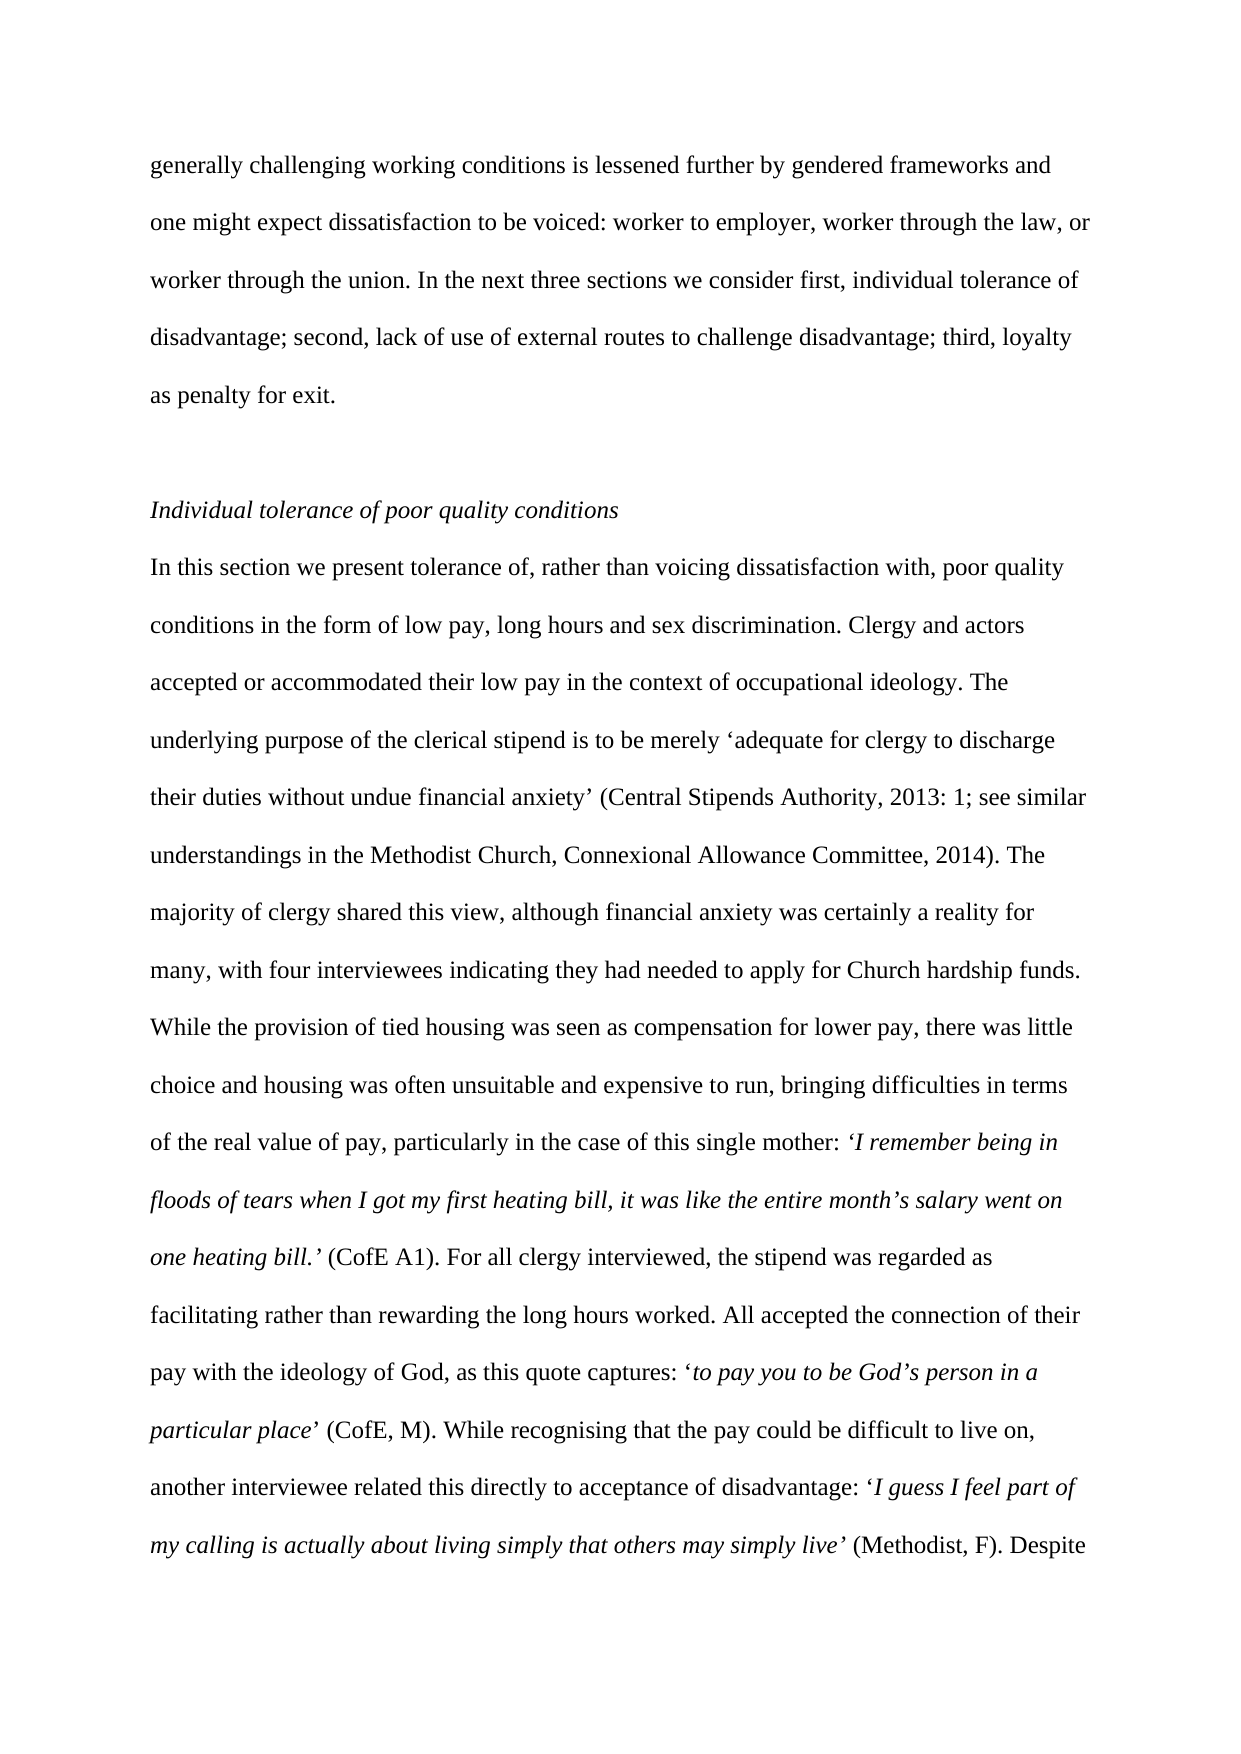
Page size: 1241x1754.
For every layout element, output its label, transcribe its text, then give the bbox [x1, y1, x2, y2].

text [150, 552, 1090, 1559]
subtitle Individual tolerance of poor quality conditions [150, 495, 1090, 524]
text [150, 150, 1090, 409]
